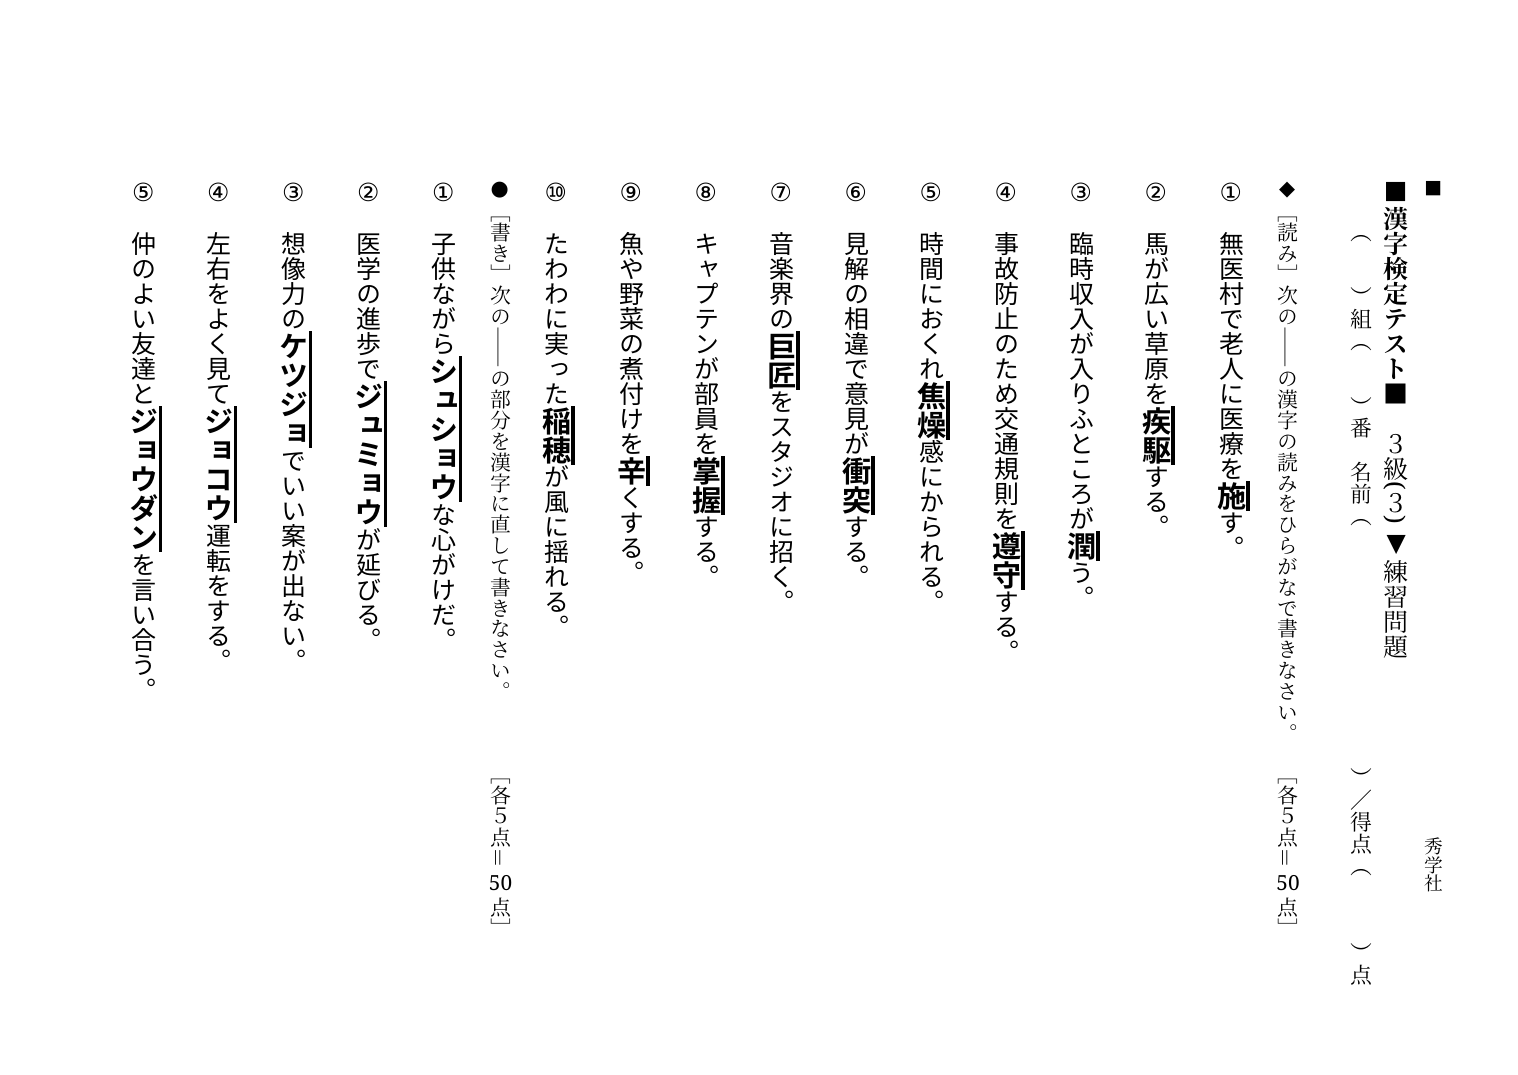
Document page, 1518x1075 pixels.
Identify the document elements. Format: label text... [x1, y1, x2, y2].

text ⑩ たわわに実った稲穂が風に揺れる。 [519, 177, 594, 986]
text ◆［読み］次の――の漢字の読みをひらがなで書きなさい。 ［各５点＝50点］ [1269, 177, 1307, 986]
text ③ 想像力のケツジョでいい案が出ない。 [257, 177, 332, 986]
text ⑧ キャプテンが部員を掌握する。 [669, 177, 744, 986]
text ⑥ 見解の相違で意見が衝突する。 [819, 177, 894, 986]
text ④ 左右をよく見てジョコウ運転をする。 [182, 177, 257, 986]
text ① 無医村で老人に医療を施す。 [1194, 177, 1269, 986]
text ② 馬が広い草原を疾駆する。 [1119, 177, 1194, 986]
text ⑦ 音楽界の巨匠をスタジオに招く。 [744, 177, 819, 986]
text ⑤ 時間におくれ焦燥感にかられる。 [894, 177, 969, 986]
text ■漢字検定テスト■ ３級(３) ▼練習問題 [1378, 177, 1415, 986]
text ⑤ 仲のよい友達とジョウダンを言い合う。 [107, 177, 182, 986]
text ② 医学の進歩でジュミョウが延びる。 [332, 177, 407, 986]
text ⑨ 魚や野菜の煮付けを辛くする。 [594, 177, 669, 986]
text ① 子供ながらシュショウな心がけだ。 [407, 177, 482, 986]
text ■ 秀学社 [1415, 177, 1453, 986]
text ③ 臨時収入が入りふところが潤う。 [1044, 177, 1119, 986]
text （ ）組（ ）番 名前（ ）／得点（ ）点 [1344, 177, 1378, 986]
text ●［書き］次の――の部分を漢字に直して書きなさい。 ［各５点＝50点］ [482, 177, 519, 986]
text ④ 事故防止のため交通規則を遵守する。 [969, 177, 1044, 986]
